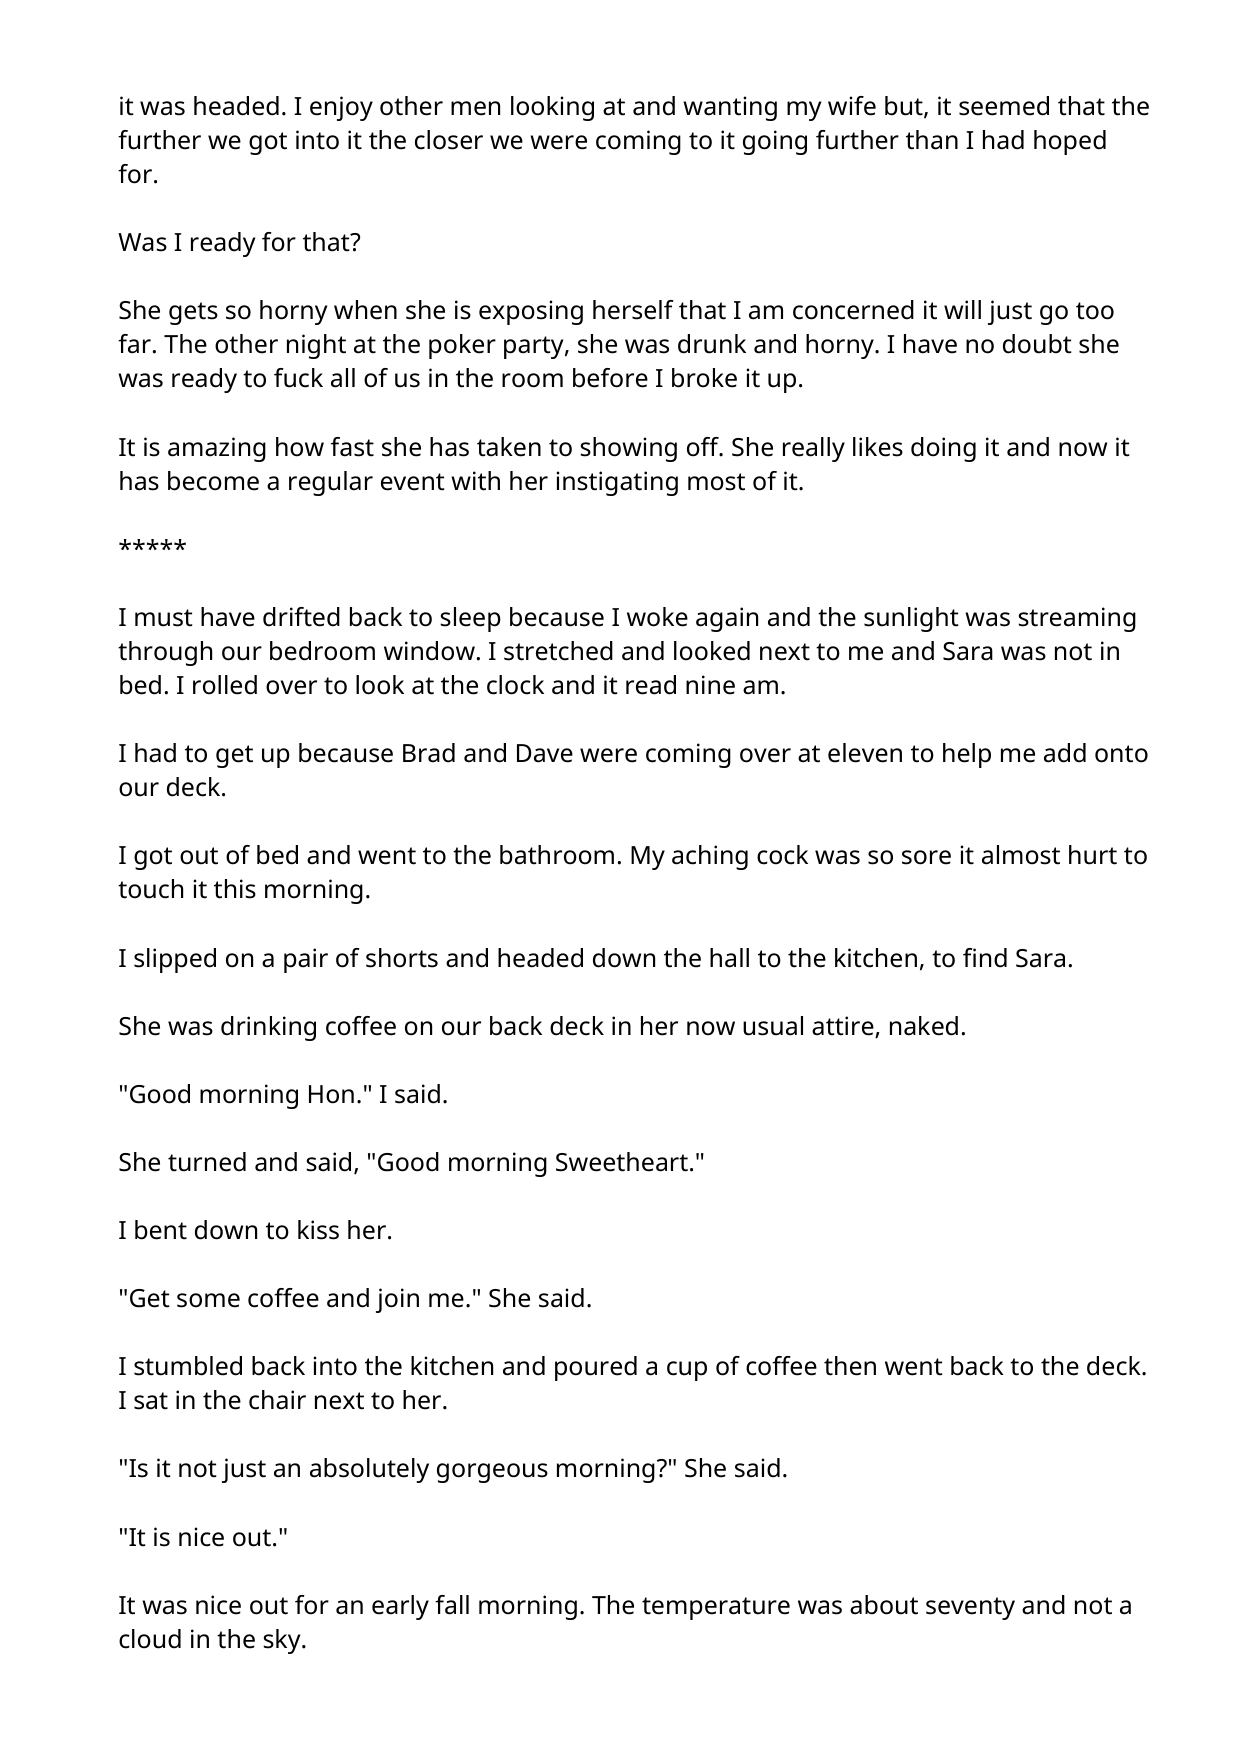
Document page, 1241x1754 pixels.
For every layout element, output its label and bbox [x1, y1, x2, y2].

text [118, 89, 1152, 1656]
